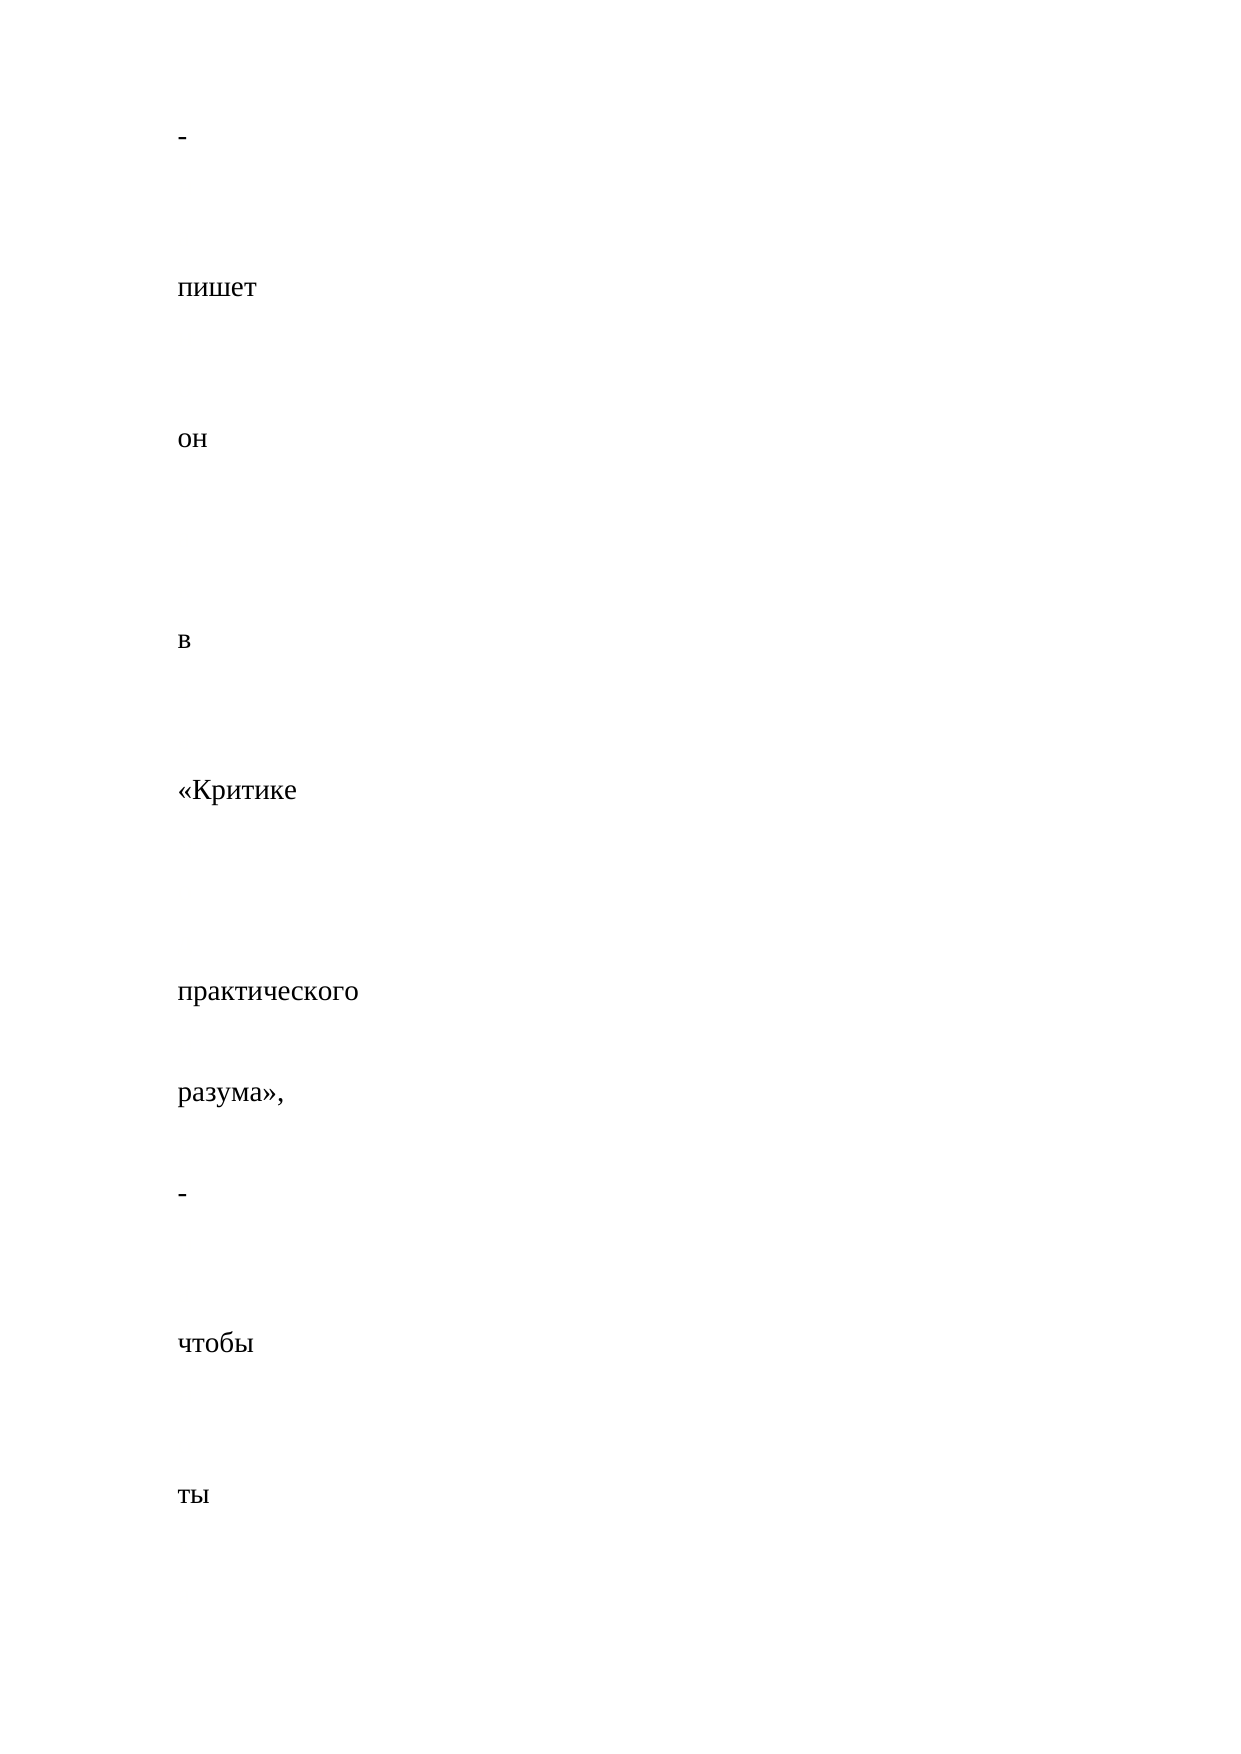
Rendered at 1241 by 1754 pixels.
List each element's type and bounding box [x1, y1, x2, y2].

text [177, 118, 1152, 1611]
